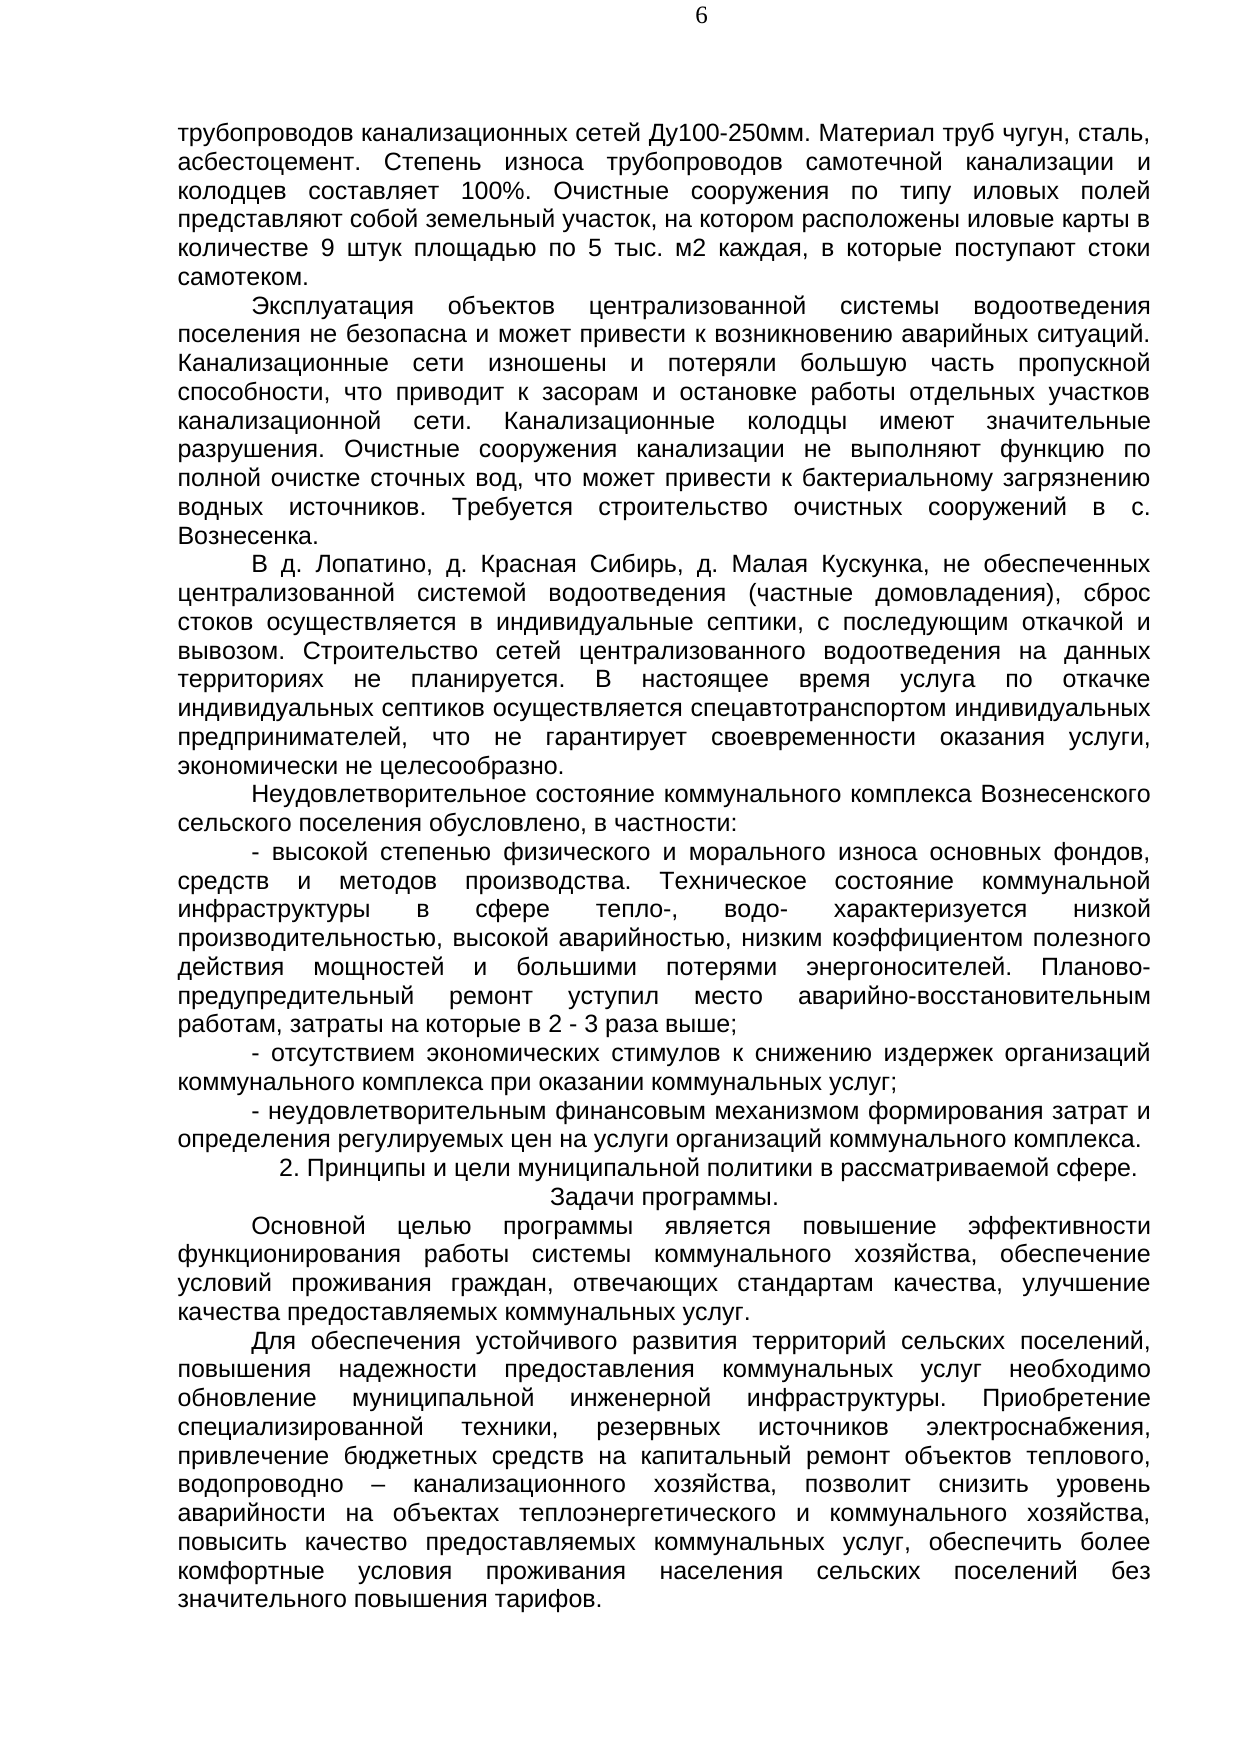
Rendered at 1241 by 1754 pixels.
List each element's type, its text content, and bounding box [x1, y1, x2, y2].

text Эксплуатация объектов централизованной системы водоотведения поселения не безопасна и может привести к возникновению аварийных ситуаций. Канализационные сети изношены и потеряли большую часть пропускной способности, что приводит к засорам и остановке работы отдельных участков канализационной сети. Канализационные колодцы имеют значительные разрушения. Очистные сооружения канализации не выполняют функцию по полной очистке сточных вод, что может привести к бактериальному загрязнению водных источников. Требуется строительство очистных сооружений в с. Вознесенка. [177, 291, 1152, 549]
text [177, 118, 1152, 291]
text Неудовлетворительное состояние коммунального комплекса Вознесенского сельского поселения обусловлено, в частности: [177, 779, 1152, 837]
text - неудовлетворительным финансовым механизмом формирования затрат и определения регулируемых цен на услуги организаций коммунального комплекса. [177, 1096, 1152, 1153]
text - отсутствием экономических стимулов к снижению издержек организаций коммунального комплекса при оказании коммунальных услуг; [177, 1038, 1152, 1096]
text - высокой степенью физического и морального износа основных фондов, средств и методов производства. Техническое состояние коммунальной инфраструктуры в сфере тепло-, водо- характеризуется низкой производительностью, высокой аварийностью, низким коэффициентом полезного действия мощностей и большими потерями энергоносителей. Планово-предупредительный ремонт уступил место аварийно-восстановительным работам, затраты на которые в 2 - 3 раза выше; [177, 837, 1152, 1038]
text 2. Принципы и цели муниципальной политики в рассматриваемой сфере. Задачи программы. [177, 1153, 1152, 1211]
text Для обеспечения устойчивого развития территорий сельских поселений, повышения надежности предоставления коммунальных услуг необходимо обновление муниципальной инженерной инфраструктуры. Приобретение специализированной техники, резервных источников электроснабжения, привлечение бюджетных средств на капитальный ремонт объектов теплового, водопроводно – канализационного хозяйства, позволит снизить уровень аварийности на объектах теплоэнергетического и коммунального хозяйства, повысить качество предоставляемых коммунальных услуг, обеспечить более комфортные условия проживания населения сельских поселений без значительного повышения тарифов. [177, 1326, 1152, 1613]
text В д. Лопатино, д. Красная Сибирь, д. Малая Кускунка, не обеспеченных централизованной системой водоотведения (частные домовладения), сброс стоков осуществляется в индивидуальные септики, с последующим откачкой и вывозом. Строительство сетей централизованного водоотведения на данных территориях не планируется. В настоящее время услуга по откачке индивидуальных септиков осуществляется спецавтотранспортом индивидуальных предпринимателей, что не гарантирует своевременности оказания услуги, экономически не целесообразно. [177, 549, 1152, 779]
text Основной целью программы является повышение эффективности функционирования работы системы коммунального хозяйства, обеспечение условий проживания граждан, отвечающих стандартам качества, улучшение качества предоставляемых коммунальных услуг. [177, 1211, 1152, 1326]
